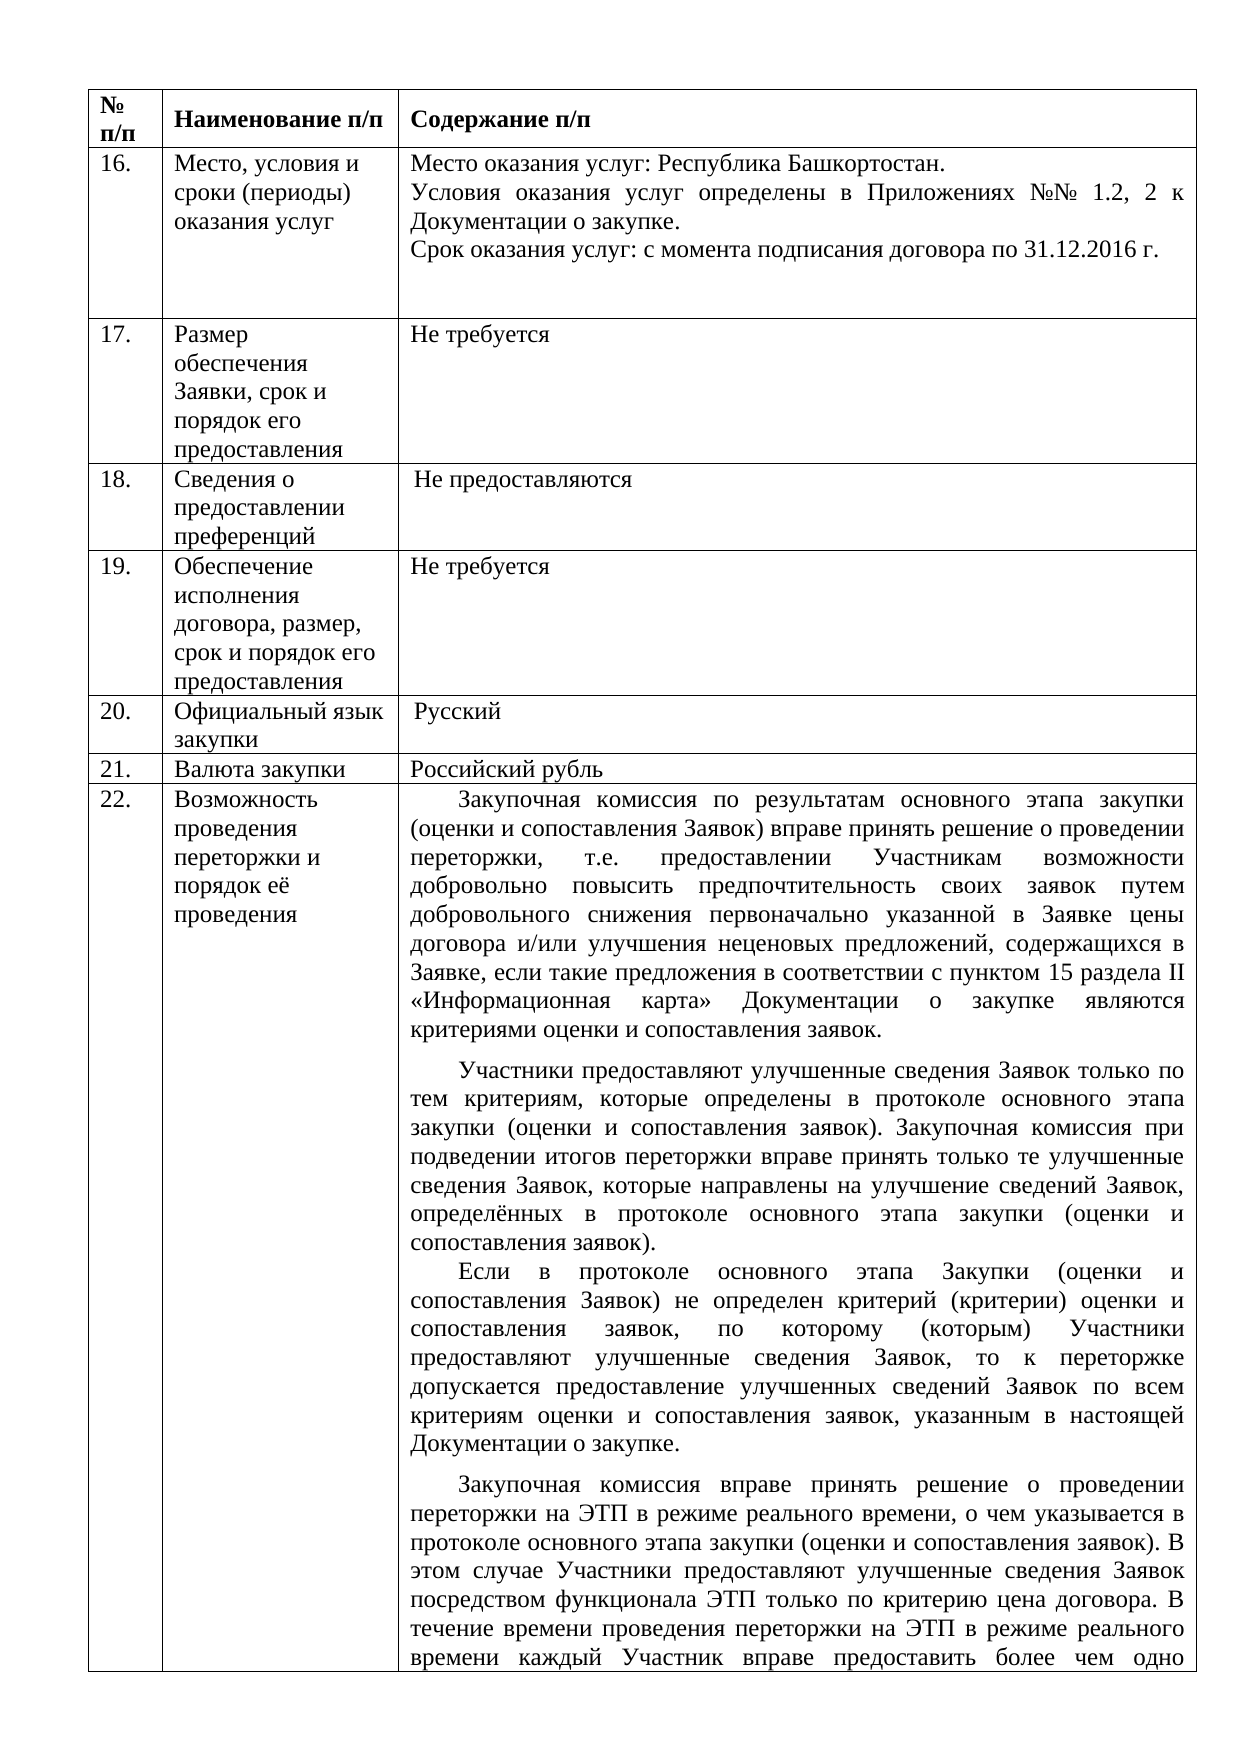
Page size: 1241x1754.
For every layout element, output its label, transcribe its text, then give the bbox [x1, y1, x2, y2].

table_cell [89, 148, 162, 318]
table_cell Не предоставляются [399, 464, 1196, 550]
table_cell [399, 784, 1196, 1671]
table_cell [89, 551, 162, 695]
table_cell Российский рубль [399, 754, 1196, 783]
table_cell Не требуется [399, 319, 1196, 463]
table_cell [89, 464, 162, 550]
table_cell [89, 754, 162, 783]
table_header № п/п [89, 90, 162, 147]
table_cell Не требуется [399, 551, 1196, 695]
table_cell Место оказания услуг: Республика Башкортостан. Условия оказания услуг определены в Приложениях №№ 1.2, 2 к Документации о закупке. Срок оказания услуг: с момента подписания договора по 31.12.2016 г. [399, 148, 1196, 318]
table_cell Размер обеспечения Заявки, срок и порядок его предоставления [163, 319, 398, 463]
table_cell Обеспечение исполнения договора, размер, срок и порядок его предоставления [163, 551, 398, 695]
table_cell Место, условия и сроки (периоды) оказания услуг [163, 148, 398, 318]
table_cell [163, 784, 398, 1671]
table_cell Русский [399, 696, 1196, 753]
table_cell Сведения о предоставлении преференций [163, 464, 398, 550]
table_header Наименование п/п [163, 90, 398, 147]
table_cell Валюта закупки [163, 754, 398, 783]
table_cell [89, 696, 162, 753]
table_cell [89, 784, 162, 1671]
table_cell Официальный язык закупки [163, 696, 398, 753]
table_cell [89, 319, 162, 463]
table_header Содержание п/п [399, 90, 1196, 147]
